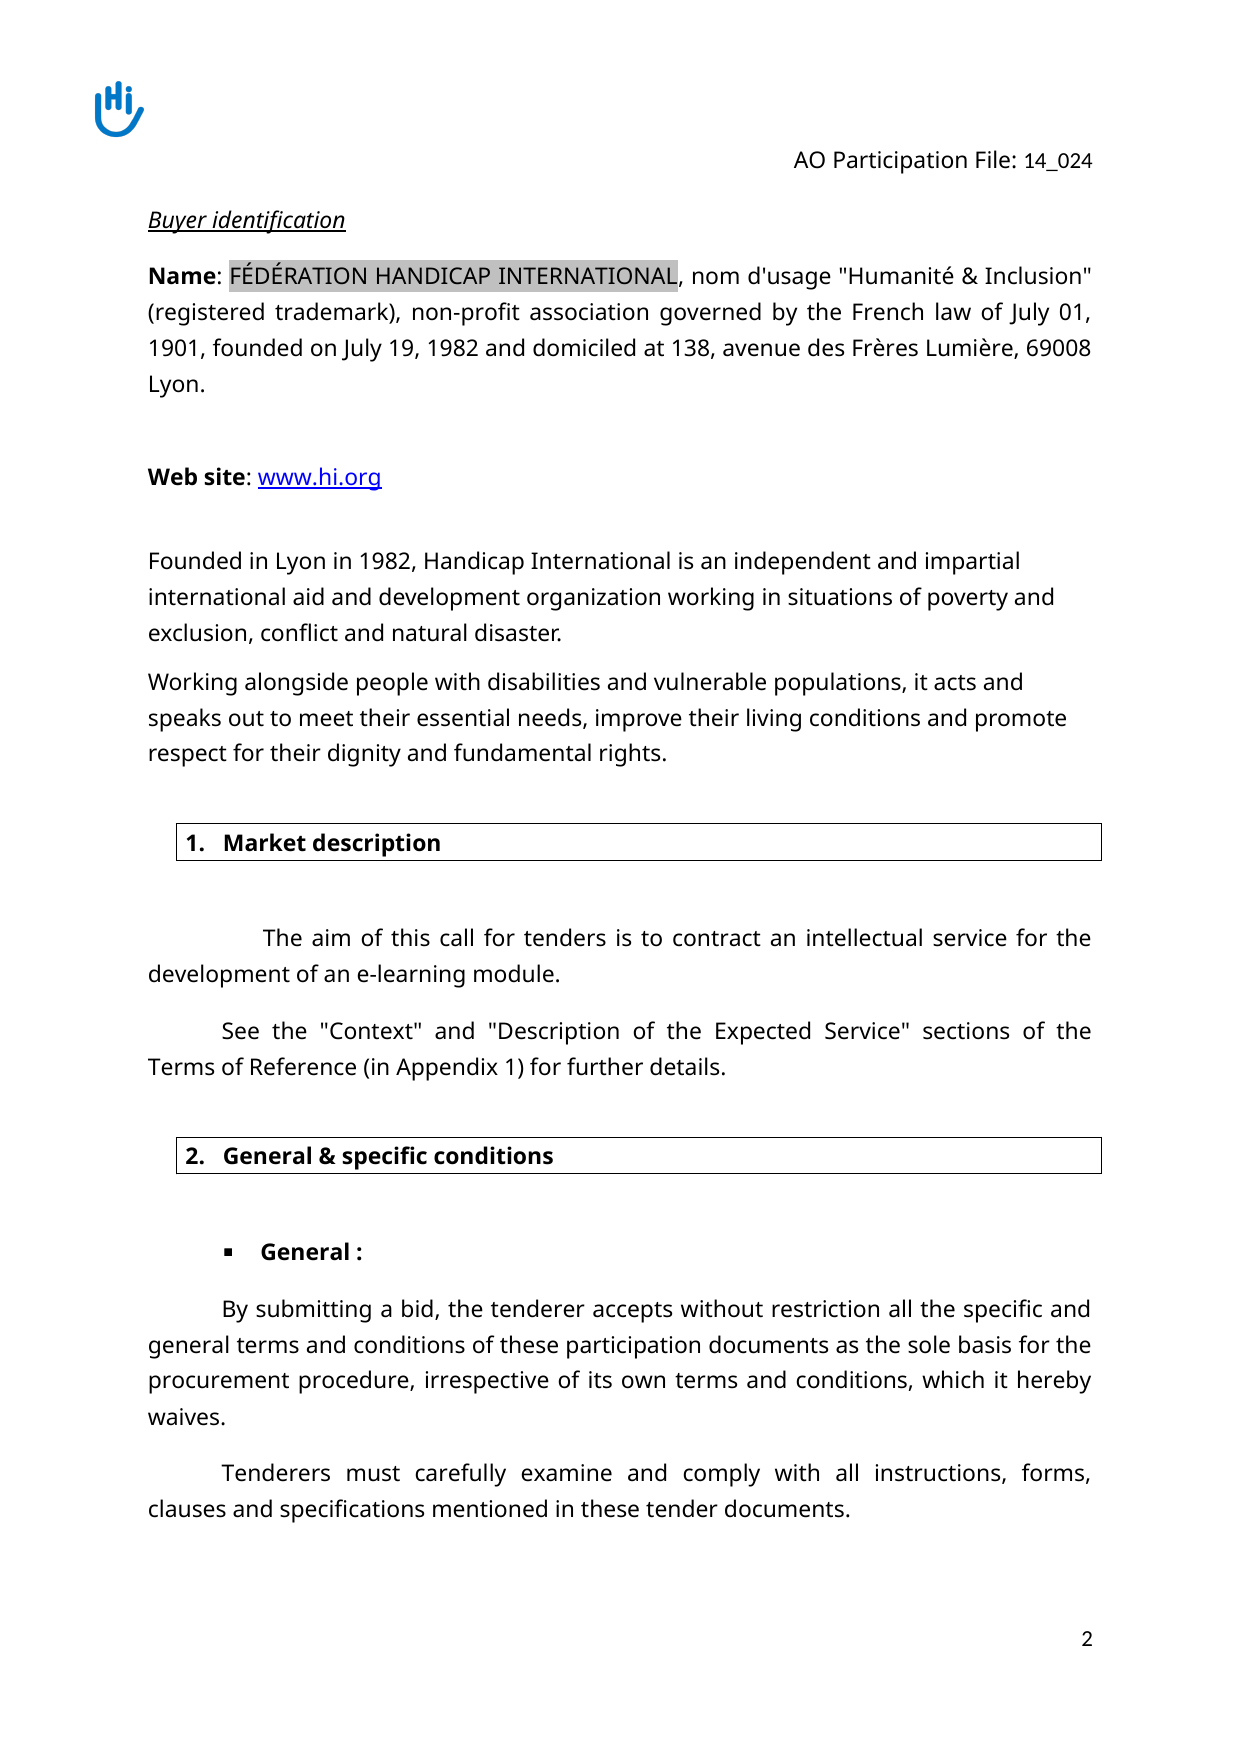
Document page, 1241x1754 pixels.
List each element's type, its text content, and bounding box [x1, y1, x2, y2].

text Web site: www.hi.org [148, 461, 1093, 492]
text Founded in Lyon in 1982, Handicap International is an independent and impartial international aid and development organization working in situations of poverty and exclusion, conflict and natural disaster. [148, 545, 1093, 648]
list General : [223, 1236, 1093, 1267]
text The aim of this call for tenders is to contract an intellectual service for the development of an e-learning module. [148, 922, 1093, 989]
subtitle General & specific conditions [177, 1138, 1101, 1173]
picture [86, 73, 151, 145]
text By submitting a bid, the tenderer accepts without restriction all the specific and general terms and conditions of these participation documents as the sole basis for the procurement procedure, irrespective of its own terms and conditions, which it hereby waives. [148, 1293, 1093, 1432]
subtitle Market description [177, 824, 1101, 860]
text Tenderers must carefully examine and comply with all instructions, forms, clauses and specifications mentioned in these tender documents. [148, 1457, 1093, 1524]
text See the "Context" and "Description of the Expected Service" sections of the Terms of Reference (in Appendix 1) for further details. [148, 1015, 1093, 1082]
text Working alongside people with disabilities and vulnerable populations, it acts and speaks out to meet their essential needs, improve their living conditions and promote respect for their dignity and fundamental rights. [148, 666, 1093, 769]
text Name: FÉDÉRATION HANDICAP INTERNATIONAL, nom d'usage "Humanité & Inclusion" (registered trademark), non-profit association governed by the French law of July 01, 1901, founded on July 19, 1982 and domiciled at 138, avenue des Frères Lumière, 69008 Lyon. [148, 260, 1093, 399]
text Buyer identification [148, 203, 1093, 235]
